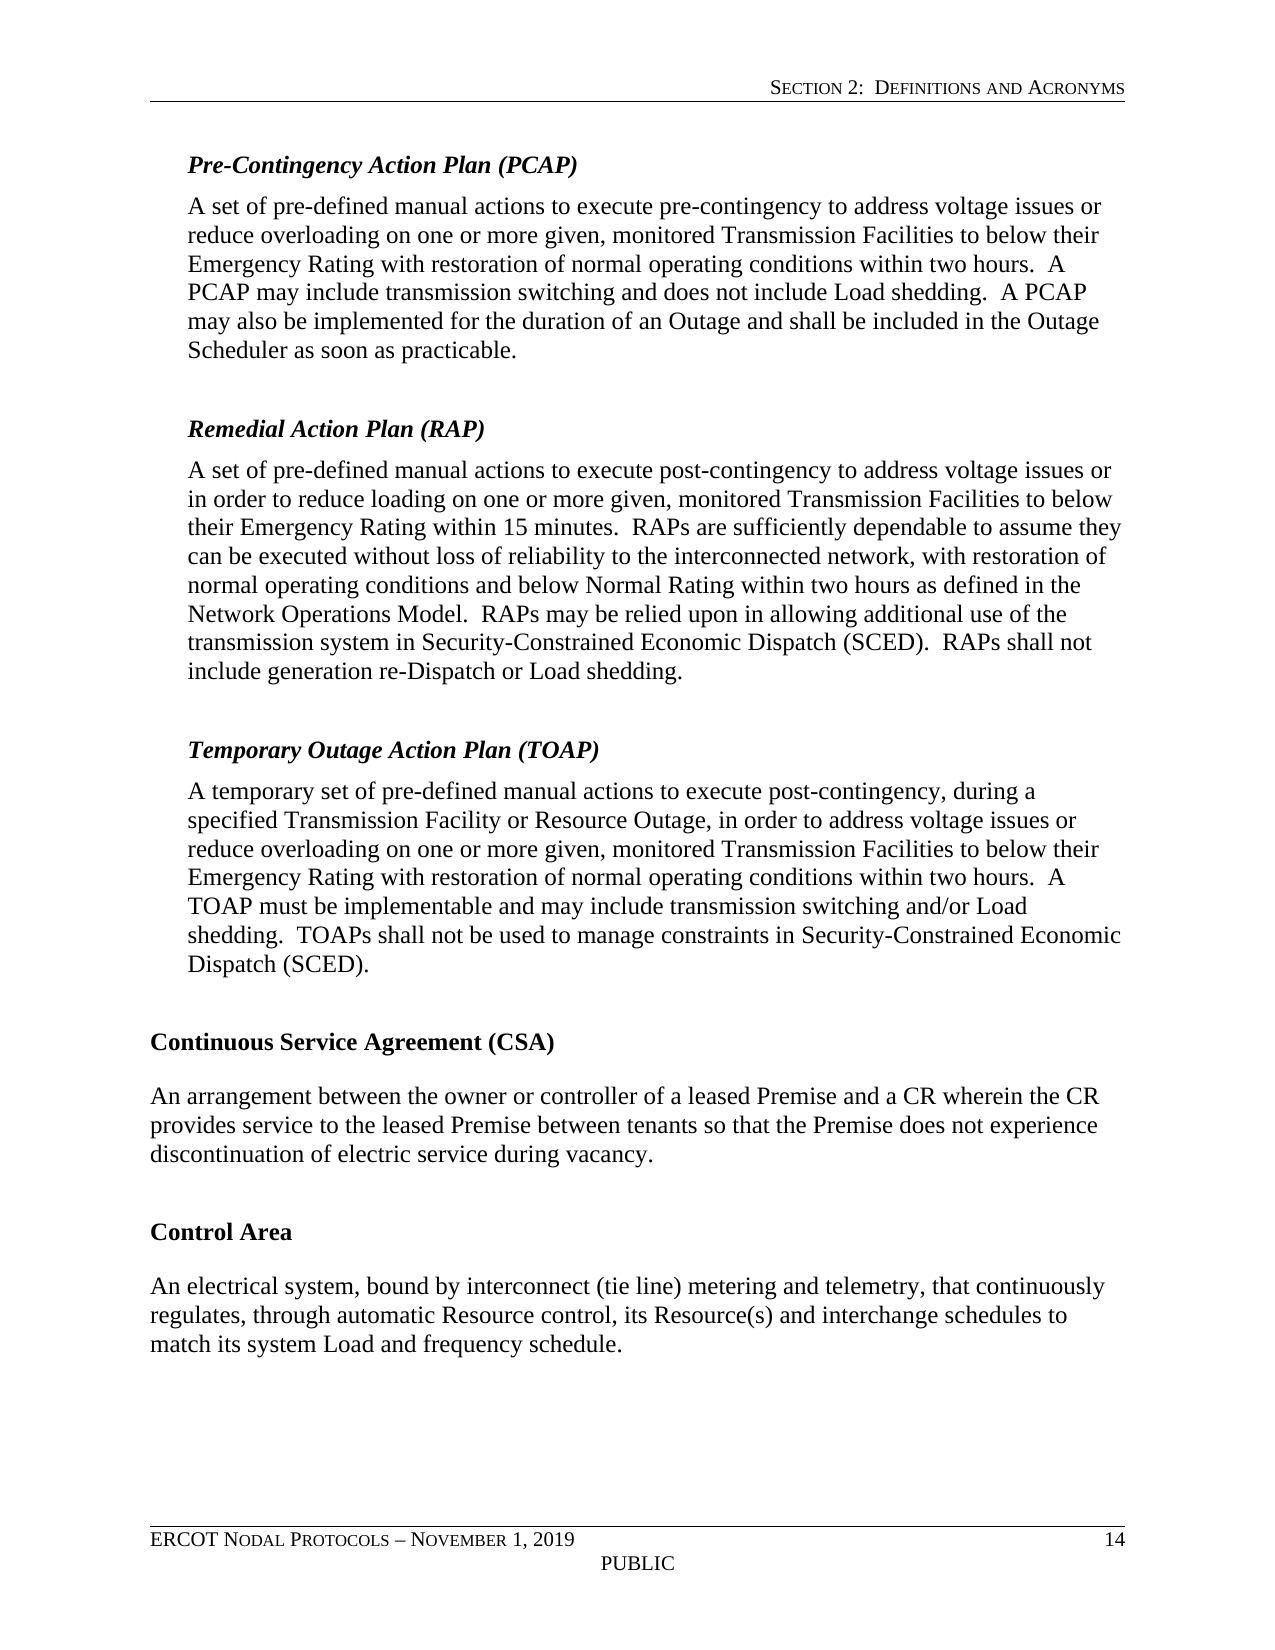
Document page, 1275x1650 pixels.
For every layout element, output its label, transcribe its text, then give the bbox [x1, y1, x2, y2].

text Control Area [150, 1217, 1125, 1246]
text Pre-Contingency Action Plan (PCAP) [187, 150, 1125, 179]
text An arrangement between the owner or controller of a leased Premise and a CR wherein the CR provides service to the leased Premise between tenants so that the Premise does not experience discontinuation of electric service during vacancy. [150, 1081, 1125, 1167]
text Continuous Service Agreement (CSA) [150, 1027, 1125, 1056]
text A set of pre-defined manual actions to execute post-contingency to address voltage issues or in order to reduce loading on one or more given, monitored Transmission Facilities to below their Emergency Rating within 15 minutes. RAPs are sufficiently dependable to assume they can be executed without loss of reliability to the interconnected network, with restoration of normal operating conditions and below Normal Rating within two hours as defined in the Network Operations Model. RAPs may be relied upon in allowing additional use of the transmission system in Security-Constrained Economic Dispatch (SCED). RAPs shall not include generation re-Dispatch or Load shedding. [187, 455, 1125, 685]
text Temporary Outage Action Plan (TOAP) [187, 735, 1125, 764]
text A temporary set of pre-defined manual actions to execute post-contingency, during a specified Transmission Facility or Resource Outage, in order to address voltage issues or reduce overloading on one or more given, monitored Transmission Facilities to below their Emergency Rating with restoration of normal operating conditions within two hours. A TOAP must be implementable and may include transmission switching and/or Load shedding. TOAPs shall not be used to manage constraints in Security-Constrained Economic Dispatch (SCED). [187, 776, 1125, 977]
text An electrical system, bound by interconnect (tie line) metering and telemetry, that continuously regulates, through automatic Resource control, its Resource(s) and interchange schedules to match its system Load and frequency schedule. [150, 1271, 1125, 1357]
text Remedial Action Plan (RAP) [187, 414, 1125, 442]
text A set of pre-defined manual actions to execute pre-contingency to address voltage issues or reduce overloading on one or more given, monitored Transmission Facilities to below their Emergency Rating with restoration of normal operating conditions within two hours. A PCAP may include transmission switching and does not include Load shedding. A PCAP may also be implemented for the duration of an Outage and shall be included in the Outage Scheduler as soon as practicable. [187, 191, 1125, 364]
